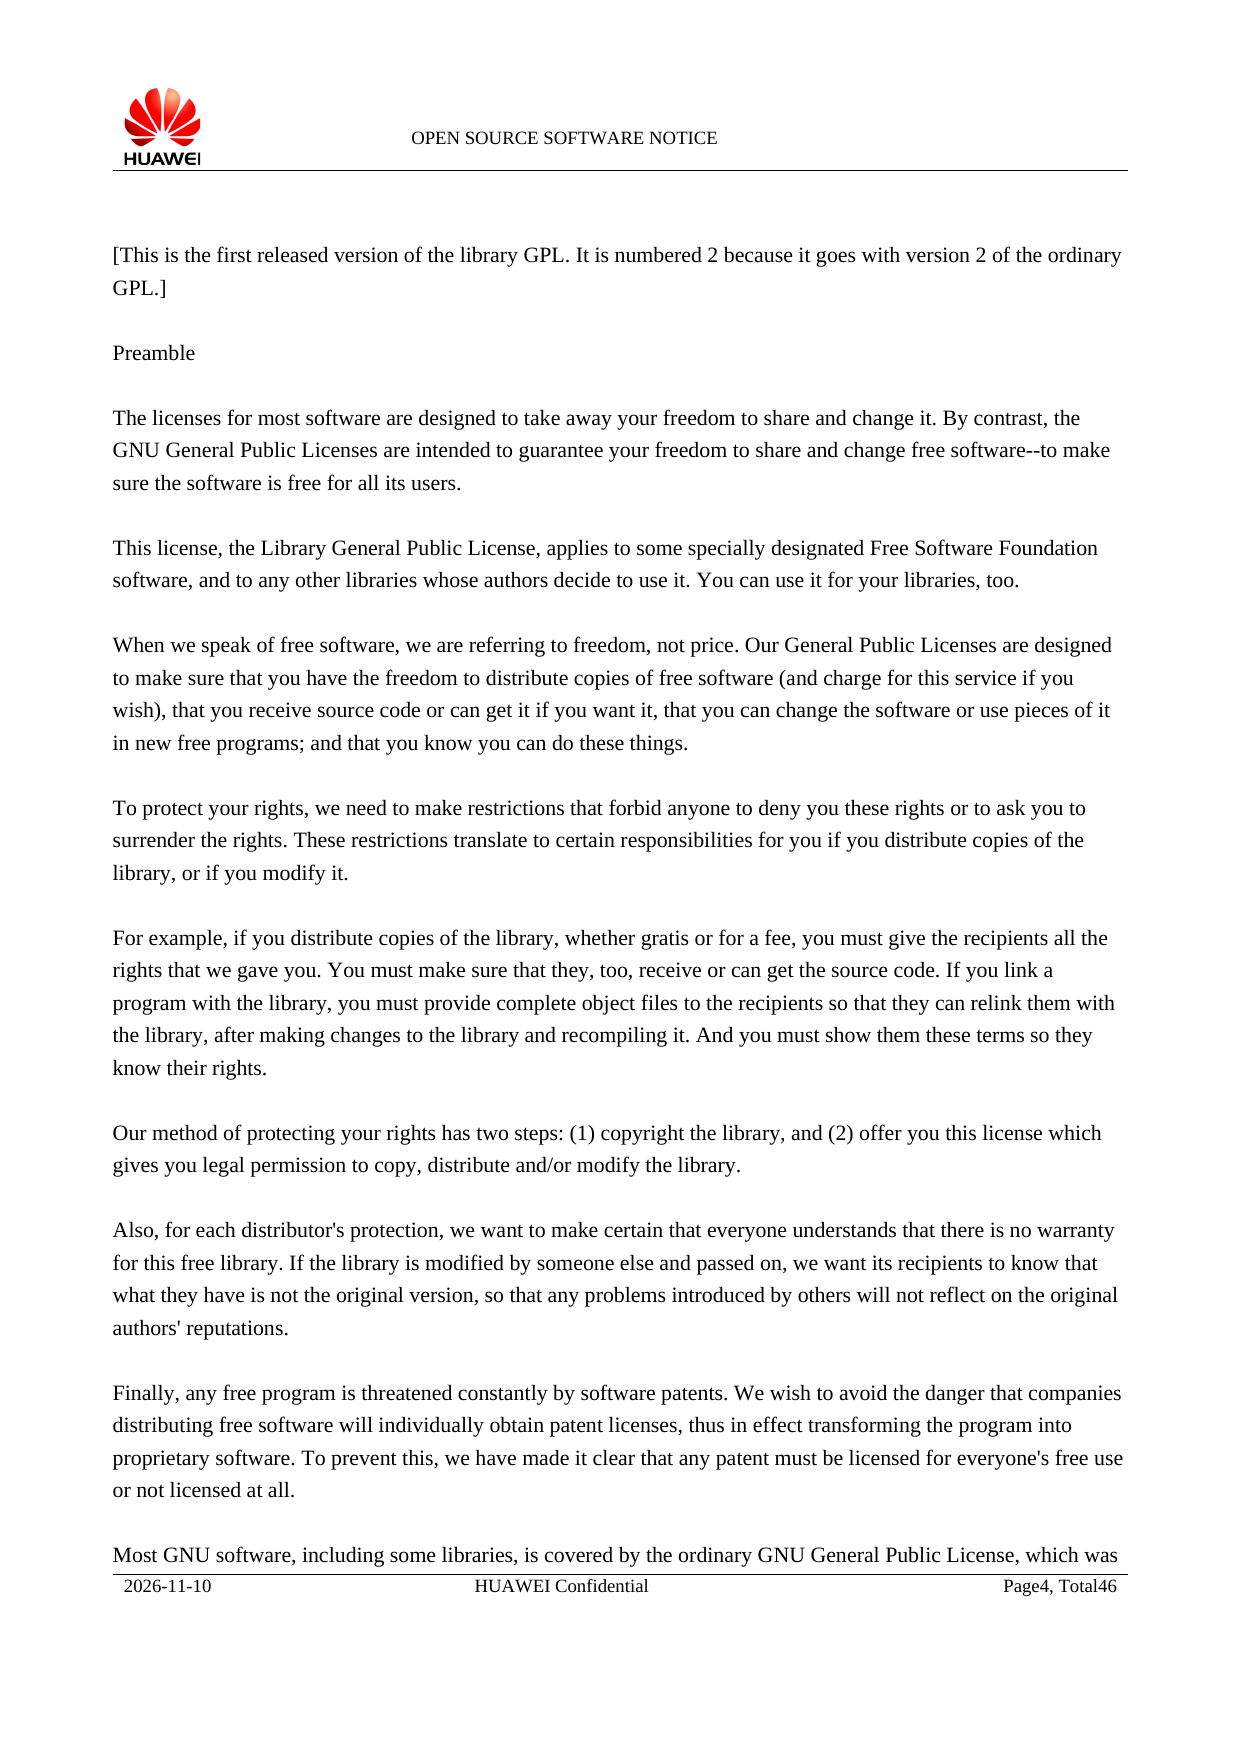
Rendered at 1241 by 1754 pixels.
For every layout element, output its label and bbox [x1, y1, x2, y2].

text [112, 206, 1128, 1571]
picture [124, 88, 201, 165]
